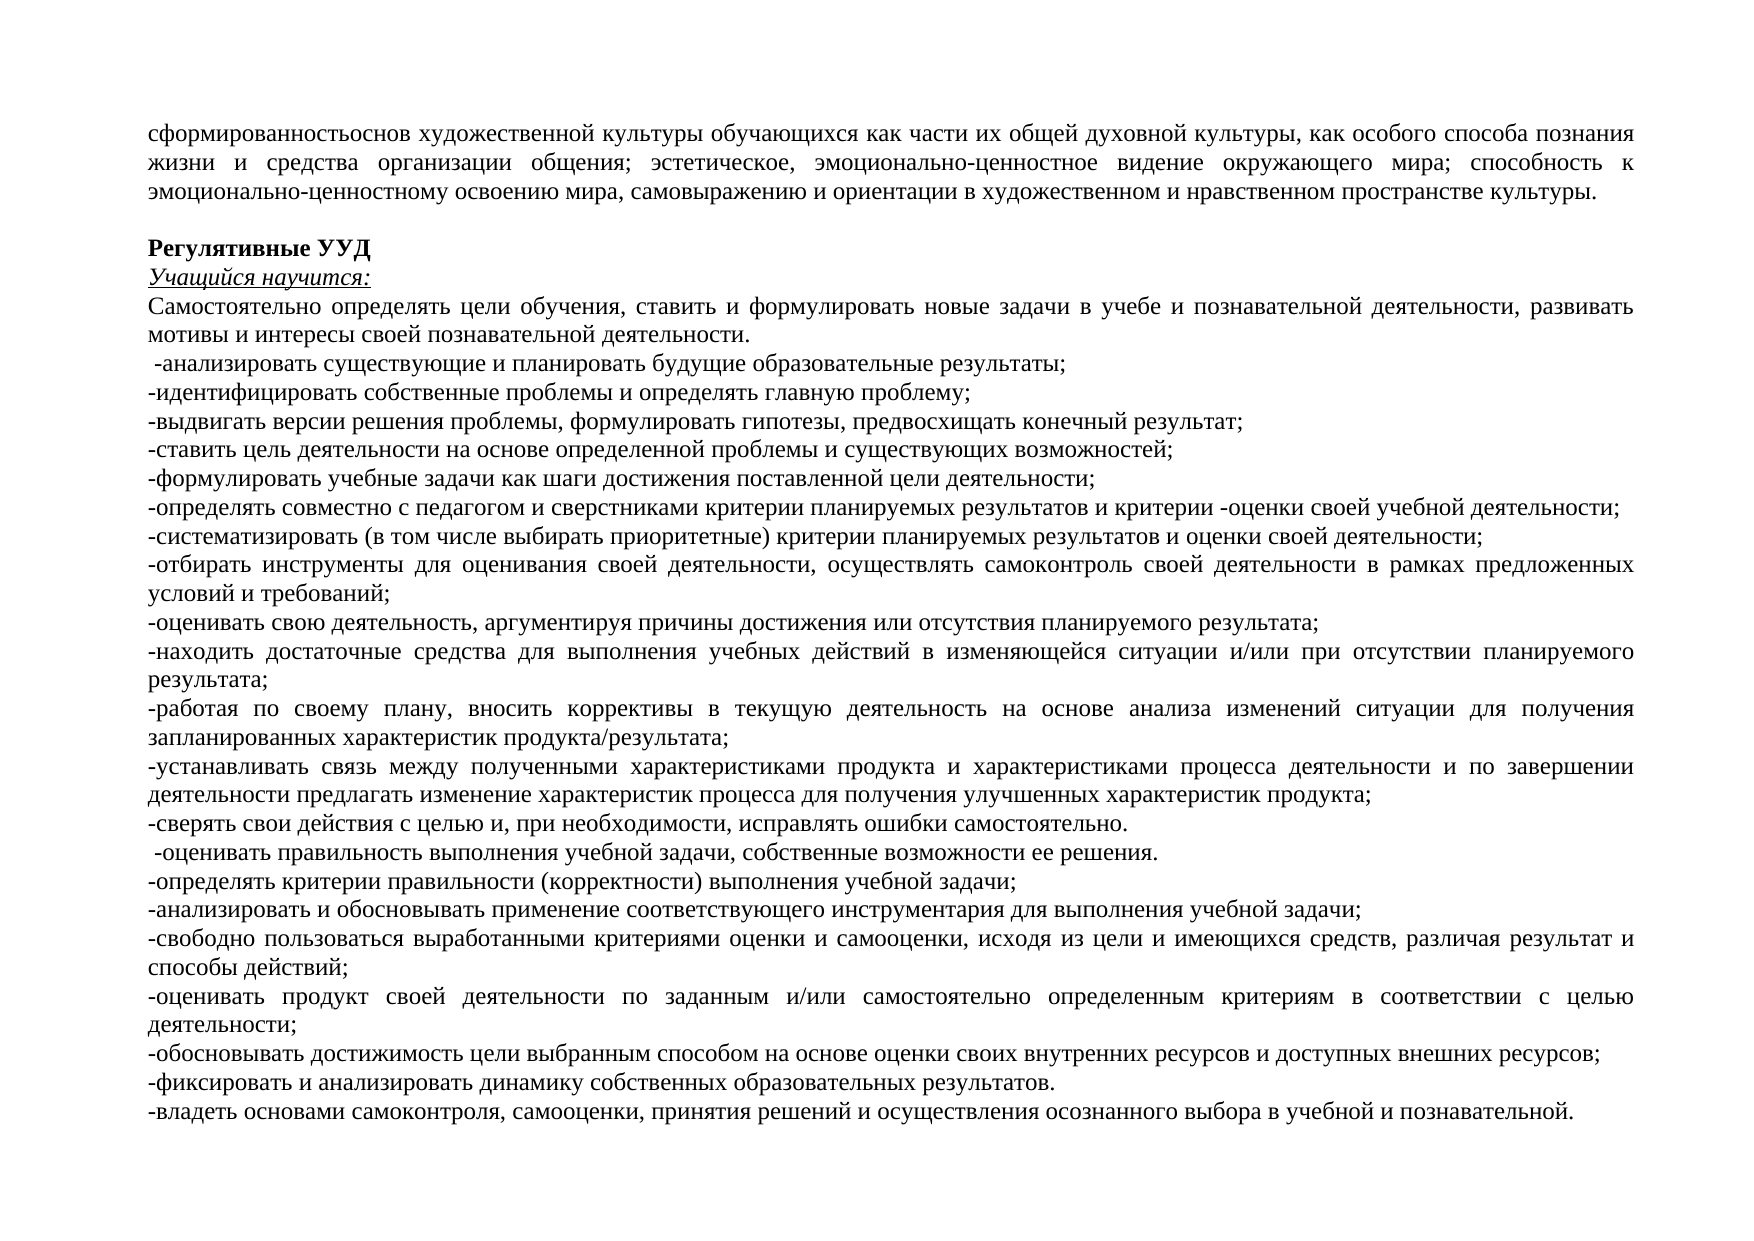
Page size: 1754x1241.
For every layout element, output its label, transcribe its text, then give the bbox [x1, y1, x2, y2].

text -отбирать инструменты для оценивания своей деятельности, осуществлять самоконтроль своей деятельности в рамках предложенных условий и требований; [148, 549, 1636, 607]
text Регулятивные УУД [148, 233, 1636, 262]
text -свободно пользоваться выработанными критериями оценки и самооценки, исходя из цели и имеющихся средств, различая результат и способы действий; [148, 923, 1636, 981]
text -оценивать продукт своей деятельности по заданным и/или самостоятельно определенным критериям в соответствии с целью деятельности; [148, 981, 1636, 1038]
text -обосновывать достижимость цели выбранным способом на основе оценки своих внутренних ресурсов и доступных внешних ресурсов; [148, 1038, 1636, 1067]
text -анализировать существующие и планировать будущие образовательные результаты; [148, 348, 1636, 377]
text -сверять свои действия с целью и, при необходимости, исправлять ошибки самостоятельно. [148, 808, 1636, 837]
text -устанавливать связь между полученными характеристиками продукта и характеристиками процесса деятельности и по завершении деятельности предлагать изменение характеристик процесса для получения улучшенных характеристик продукта; [148, 751, 1636, 808]
text -оценивать правильность выполнения учебной задачи, собственные возможности ее решения. [148, 837, 1636, 866]
text -оценивать свою деятельность, аргументируя причины достижения или отсутствия планируемого результата; [148, 607, 1636, 636]
text -ставить цель деятельности на основе определенной проблемы и существующих возможностей; [148, 434, 1636, 463]
text -владеть основами самоконтроля, самооценки, принятия решений и осуществления осознанного выбора в учебной и познавательной. [148, 1096, 1636, 1124]
text -идентифицировать собственные проблемы и определять главную проблему; [148, 377, 1636, 406]
text -анализировать и обосновывать применение соответствующего инструментария для выполнения учебной задачи; [148, 894, 1636, 923]
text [148, 118, 1636, 204]
text -находить достаточные средства для выполнения учебных действий в изменяющейся ситуации и/или при отсутствии планируемого результата; [148, 636, 1636, 693]
text -выдвигать версии решения проблемы, формулировать гипотезы, предвосхищать конечный результат; [148, 406, 1636, 434]
text -систематизировать (в том числе выбирать приоритетные) критерии планируемых результатов и оценки своей деятельности; [148, 521, 1636, 549]
text -фиксировать и анализировать динамику собственных образовательных результатов. [148, 1067, 1636, 1096]
text Самостоятельно определять цели обучения, ставить и формулировать новые задачи в учебе и познавательной деятельности, развивать мотивы и интересы своей познавательной деятельности. [148, 291, 1636, 348]
text -работая по своему плану, вносить коррективы в текущую деятельность на основе анализа изменений ситуации для получения запланированных характеристик продукта/результата; [148, 693, 1636, 751]
text -формулировать учебные задачи как шаги достижения поставленной цели деятельности; [148, 463, 1636, 492]
text -определять критерии правильности (корректности) выполнения учебной задачи; [148, 866, 1636, 894]
text -определять совместно с педагогом и сверстниками критерии планируемых результатов и критерии -оценки своей учебной деятельности; [148, 492, 1636, 521]
text Учащийся научится: [148, 262, 1636, 291]
